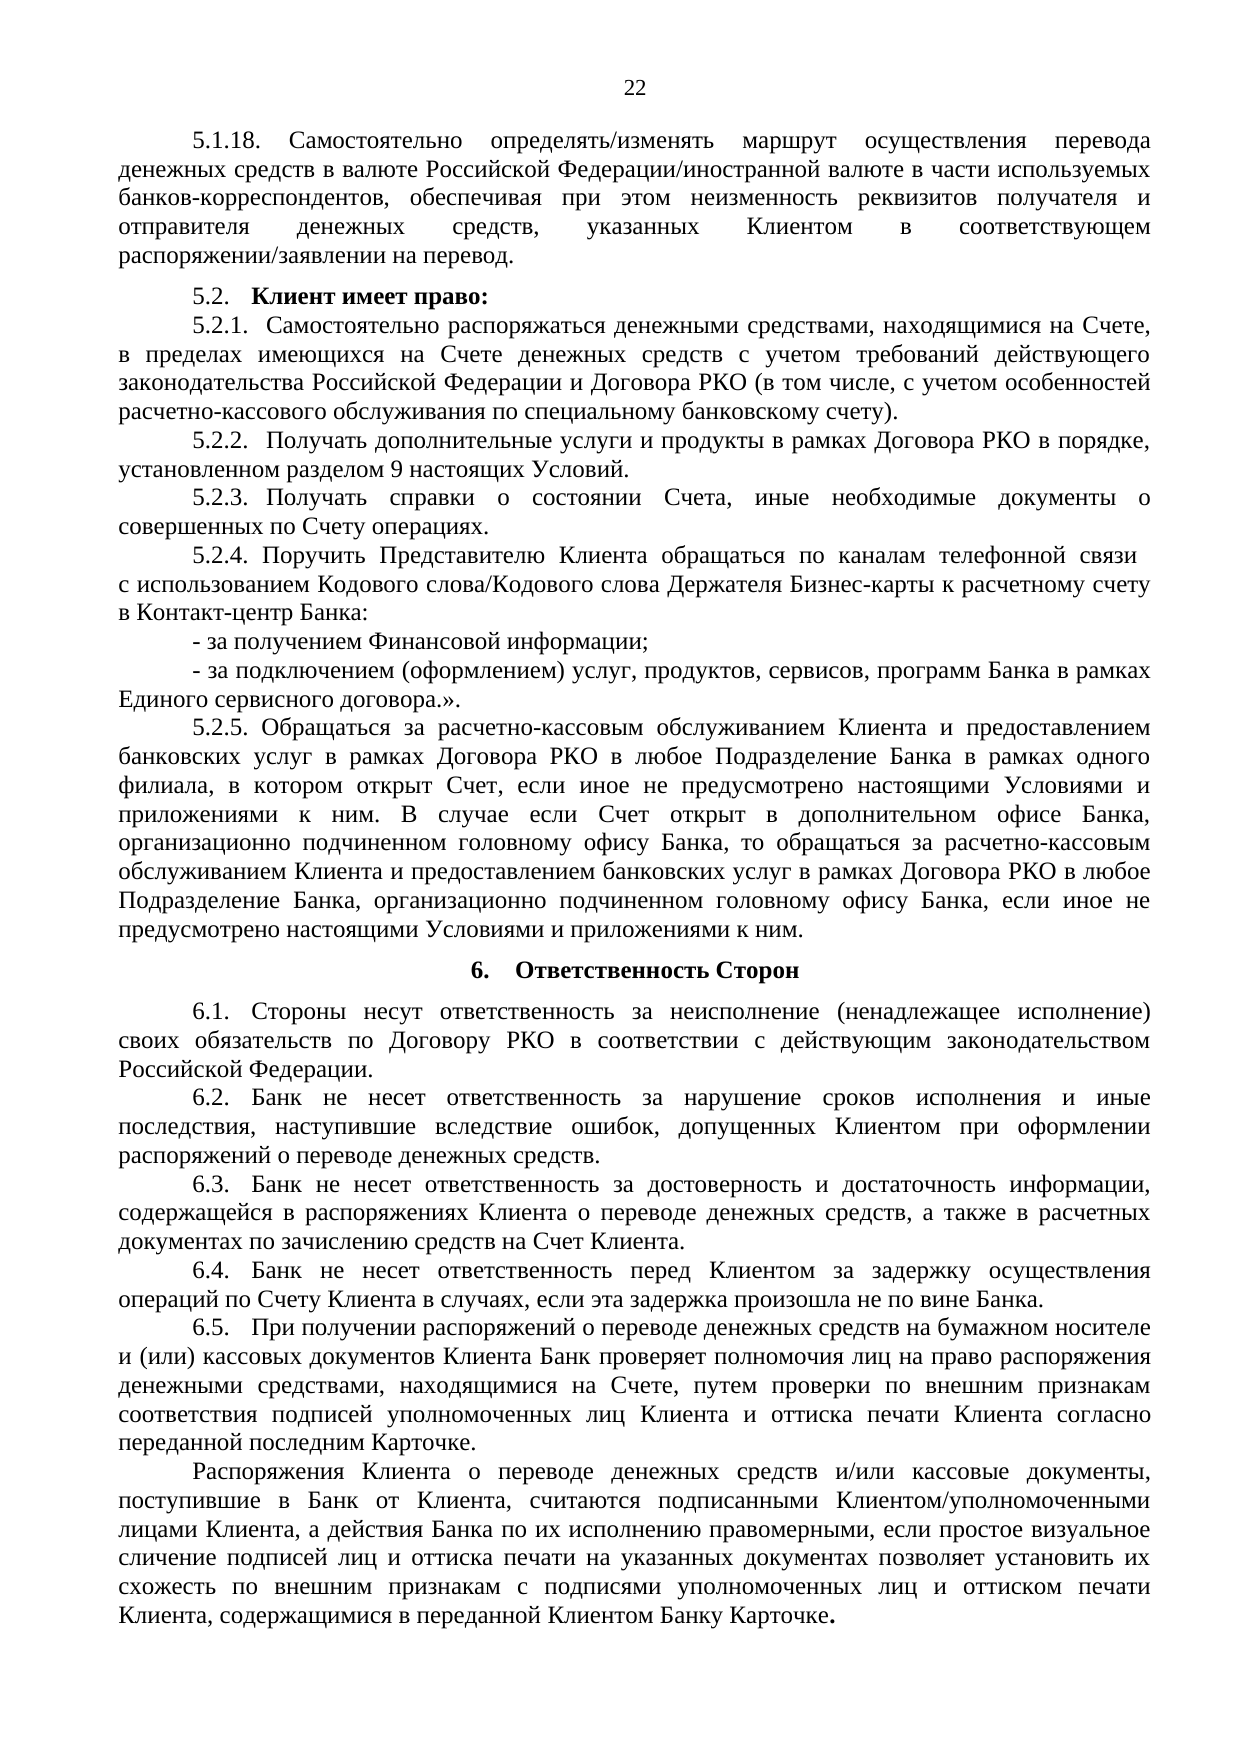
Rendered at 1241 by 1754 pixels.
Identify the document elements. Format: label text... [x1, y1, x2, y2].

text 6.3. Банк не несет ответственность за достоверность и достаточность информации, содержащейся в распоряжениях Клиента о переводе денежных средств, а также в расчетных документах по зачислению средств на Счет Клиента. [118, 1169, 1152, 1255]
text 6.5. При получении распоряжений о переводе денежных средств на бумажном носителе и (или) кассовых документов Клиента Банк проверяет полномочия лиц на право распоряжения денежными средствами, находящимися на Счете, путем проверки по внешним признакам соответствия подписей уполномоченных лиц Клиента и оттиска печати Клиента согласно переданной последним Карточке. [118, 1312, 1152, 1456]
text - за получением Финансовой информации; [118, 626, 1152, 655]
text 6.1. Стороны несут ответственность за неисполнение (ненадлежащее исполнение) своих обязательств по Договору РКО в соответствии с действующим законодательством Российской Федерации. [118, 996, 1152, 1082]
list 5.2.5. Обращаться за расчетно-кассовым обслуживанием Клиента и предоставлением банковских услуг в рамках Договора РКО в любое Подразделение Банка в рамках одного филиала, в котором открыт Счет, если иное не предусмотрено настоящими Условиями и приложениями к ним. В случае если Счет открыт в дополнительном офисе Банка, организационно подчиненном головному офису Банка, то обращаться за расчетно-кассовым обслуживанием Клиента и предоставлением банковских услуг в рамках Договора РКО в любое Подразделение Банка, организационно подчиненном головному офису Банка, если иное не предусмотрено настоящими Условиями и приложениями к ним. [118, 712, 1152, 942]
text 5.2.4. Поручить Представителю Клиента обращаться по каналам телефонной связи с использованием Кодового слова/Кодового слова Держателя Бизнес-карты к расчетному счету в Контакт-центр Банка: [118, 540, 1152, 626]
text 6.2. Банк не несет ответственность за нарушение сроков исполнения и иные последствия, наступившие вследствие ошибок, допущенных Клиентом при оформлении распоряжений о переводе денежных средств. [118, 1082, 1152, 1169]
text 5.1.18. Самостоятельно определять/изменять маршрут осуществления перевода денежных средств в валюте Российской Федерации/иностранной валюте в части используемых банков-корреспондентов, обеспечивая при этом неизменность реквизитов получателя и отправителя денежных средств, указанных Клиентом в соответствующем распоряжении/заявлении на перевод. [118, 125, 1152, 269]
text 5.2.2. Получать дополнительные услуги и продукты в рамках Договора РКО в порядке, установленном разделом 9 настоящих Условий. [118, 425, 1152, 482]
text 6. Ответственность Сторон [118, 955, 1152, 984]
text 5.2.1. Самостоятельно распоряжаться денежными средствами, находящимися на Счете, в пределах имеющихся на Счете денежных средств с учетом требований действующего законодательства Российской Федерации и Договора РКО (в том числе, с учетом особенностей расчетно-кассового обслуживания по специальному банковскому счету). [118, 310, 1152, 425]
text Распоряжения Клиента о переводе денежных средств и/или кассовые документы, поступившие в Банк от Клиента, считаются подписанными Клиентом/уполномоченными лицами Клиента, а действия Банка по их исполнению правомерными, если простое визуальное сличение подписей лиц и оттиска печати на указанных документах позволяет установить их схожесть по внешним признакам с подписями уполномоченных лиц и оттиском печати Клиента, содержащимися в переданной Клиентом Банку Карточке. [118, 1456, 1152, 1629]
text - за подключением (оформлением) услуг, продуктов, сервисов, программ Банка в рамках Единого сервисного договора.». [118, 655, 1152, 712]
text 6.4. Банк не несет ответственность перед Клиентом за задержку осуществления операций по Счету Клиента в случаях, если эта задержка произошла не по вине Банка. [118, 1255, 1152, 1312]
text 5.2.3. Получать справки о состоянии Счета, иные необходимые документы о совершенных по Счету операциях. [118, 482, 1152, 540]
text 5.2. Клиент имеет право: [118, 281, 1152, 310]
